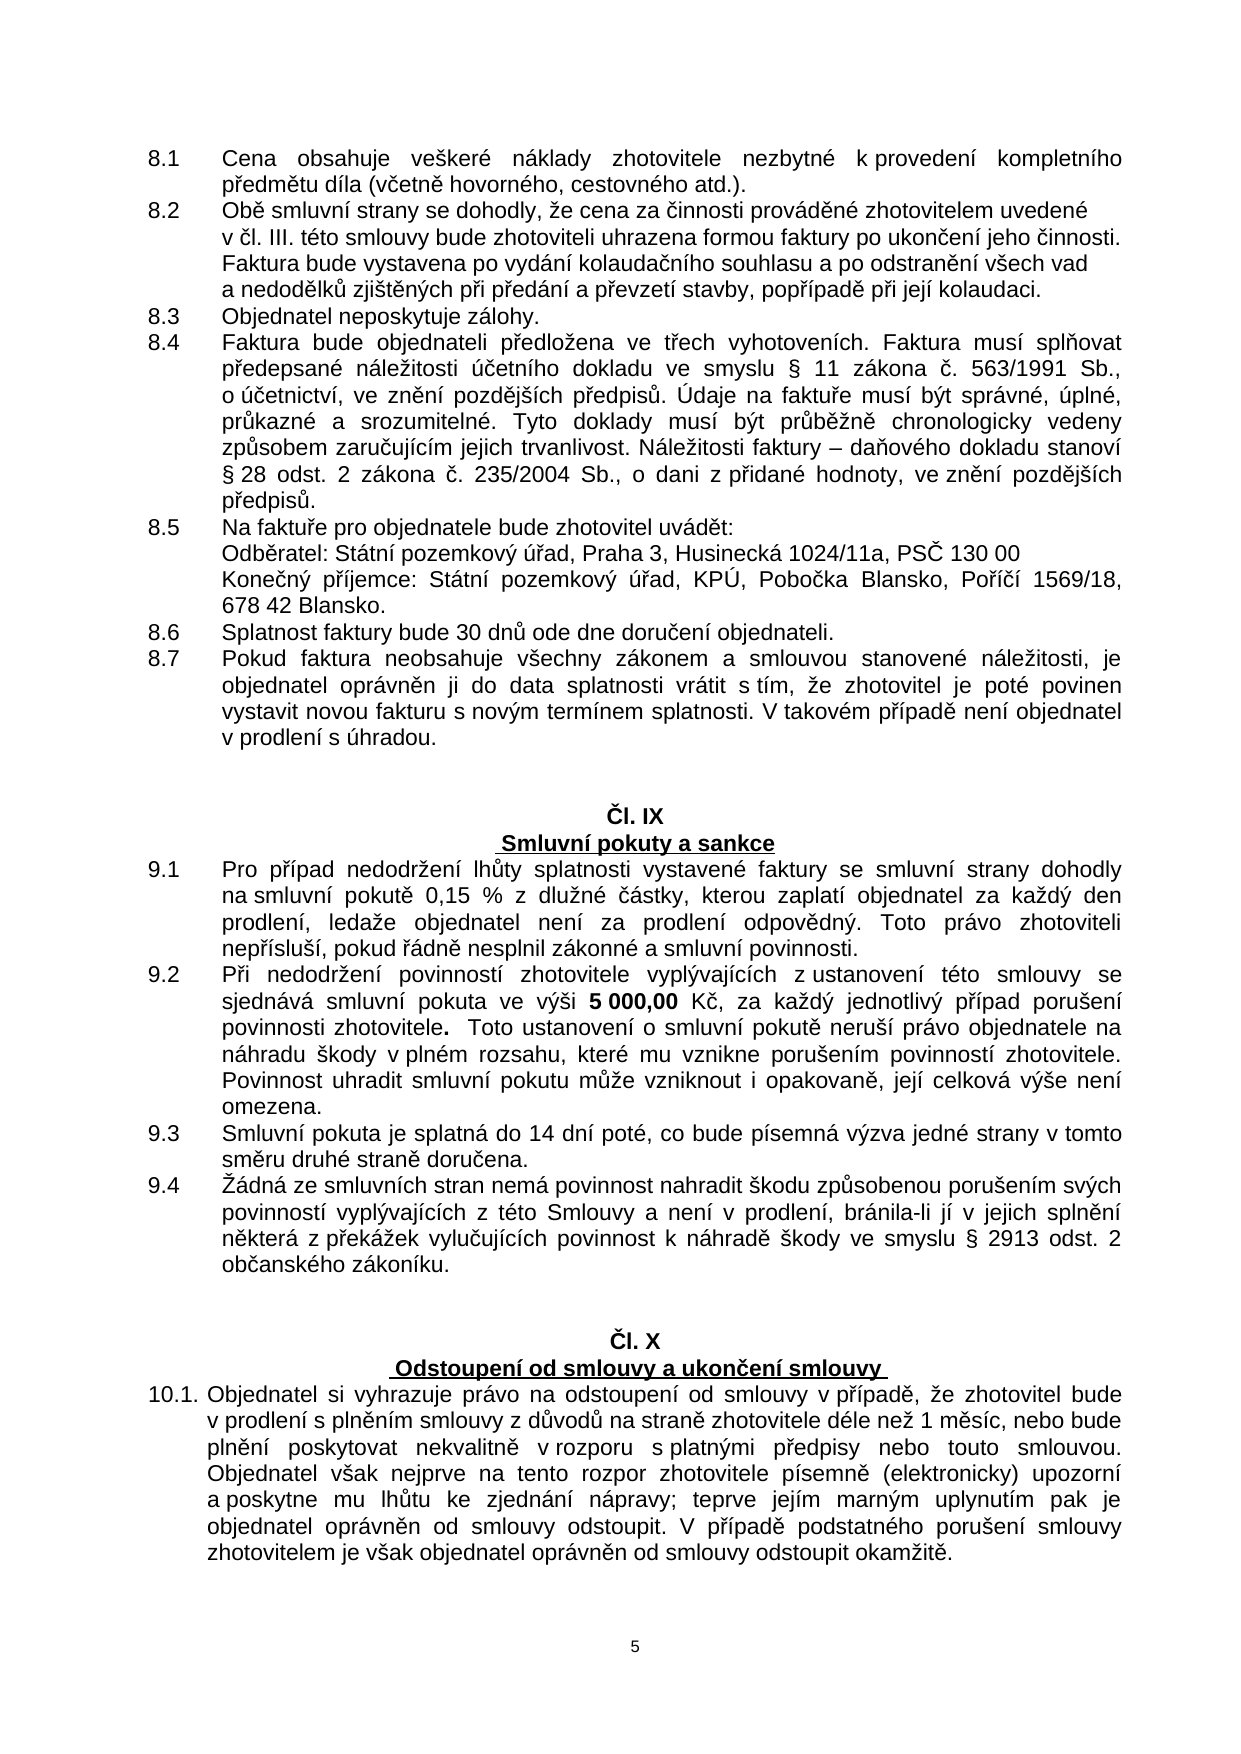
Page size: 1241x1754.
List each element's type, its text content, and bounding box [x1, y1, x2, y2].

text a nedodělků zjištěných při předání a převzetí stavby, popřípadě při její kolaudaci. [221, 276, 1122, 303]
list Pro případ nedodržení lhůty splatnosti vystavené faktury se smluvní strany dohodly na smluvní pokutě 0,15 % z dlužné částky, kterou zaplatí objednatel za každý den prodlení, ledaže objednatel není za prodlení odpovědný. Toto právo zhotoviteli nepřísluší, pokud řádně nesplnil zákonné a smluvní povinnosti. [148, 856, 1122, 961]
list Objednatel si vyhrazuje právo na odstoupení od smlouvy v případě, že zhotovitel bude v prodlení s plněním smlouvy z důvodů na straně zhotovitele déle než 1 měsíc, nebo bude plnění poskytovat nekvalitně v rozporu s platnými předpisy nebo touto smlouvou. Objednatel však nejprve na tento rozpor zhotovitele písemně (elektronicky) upozorní a poskytne mu lhůtu ke zjednání nápravy; teprve jejím marným uplynutím pak je objednatel oprávněn od smlouvy odstoupit. V případě podstatného porušení smlouvy zhotovitelem je však objednatel oprávněn od smlouvy odstoupit okamžitě. [148, 1381, 1122, 1565]
subtitle Čl. IX [148, 803, 1122, 830]
text Konečný příjemce: Státní pozemkový úřad, KPÚ, Pobočka Blansko, Poříčí 1569/18, 678 42 Blansko. [221, 566, 1122, 619]
list Obě smluvní strany se dohodly, že cena za činnosti prováděné zhotovitelem uvedené [148, 197, 1122, 223]
subtitle Smluvní pokuty a sankce [148, 830, 1122, 856]
list Pokud faktura neobsahuje všechny zákonem a smlouvou stanovené náležitosti, je objednatel oprávněn ji do data splatnosti vrátit s tím, že zhotovitel je poté povinen vystavit novou fakturu s novým termínem splatnosti. V takovém případě není objednatel v prodlení s úhradou. [148, 645, 1122, 751]
list Žádná ze smluvních stran nemá povinnost nahradit škodu způsobenou porušením svých povinností vyplývajících z této Smlouvy a není v prodlení, bránila-li jí v jejich splnění některá z překážek vylučujících povinnost k náhradě škody ve smyslu § 2913 odst. 2 občanského zákoníku. [148, 1172, 1122, 1278]
subtitle Čl. X [148, 1328, 1122, 1354]
text v čl. III. této smlouvy bude zhotoviteli uhrazena formou faktury po ukončení jeho činnosti. Faktura bude vystavena po vydání kolaudačního souhlasu a po odstranění všech vad [222, 223, 1122, 276]
list Na faktuře pro objednatele bude zhotovitel uvádět: [148, 513, 1122, 540]
list Cena obsahuje veškeré náklady zhotovitele nezbytné k provedení kompletního předmětu díla (včetně hovorného, cestovného atd.). [148, 144, 1122, 197]
list Splatnost faktury bude 30 dnů ode dne doručení objednateli. [148, 619, 1122, 645]
list Při nedodržení povinností zhotovitele vyplývajících z ustanovení této smlouvy se sjednává smluvní pokuta ve výši 5 000,00 Kč, za každý jednotlivý případ porušení povinnosti zhotovitele. Toto ustanovení o smluvní pokutě neruší právo objednatele na náhradu škody v plném rozsahu, které mu vznikne porušením povinností zhotovitele. Povinnost uhradit smluvní pokutu může vzniknout i opakovaně, její celková výše není omezena. [148, 961, 1122, 1119]
list Objednatel neposkytuje zálohy. [148, 303, 1122, 329]
text Odběratel: Státní pozemkový úřad, Praha 3, Husinecká 1024/11a, PSČ 130 00 [185, 540, 1122, 566]
list Smluvní pokuta je splatná do 14 dní poté, co bude písemná výzva jedné strany v tomto směru druhé straně doručena. [148, 1119, 1122, 1172]
subtitle Odstoupení od smlouvy a ukončení smlouvy [148, 1354, 1122, 1381]
list Faktura bude objednateli předložena ve třech vyhotoveních. Faktura musí splňovat předepsané náležitosti účetního dokladu ve smyslu § 11 zákona č. 563/1991 Sb., o účetnictví, ve znění pozdějších předpisů. Údaje na faktuře musí být správné, úplné, průkazné a srozumitelné. Tyto doklady musí být průběžně chronologicky vedeny způsobem zaručujícím jejich trvanlivost. Náležitosti faktury – daňového dokladu stanoví § 28 odst. 2 zákona č. 235/2004 Sb., o dani z přidané hodnoty, ve znění pozdějších předpisů. [148, 329, 1122, 513]
